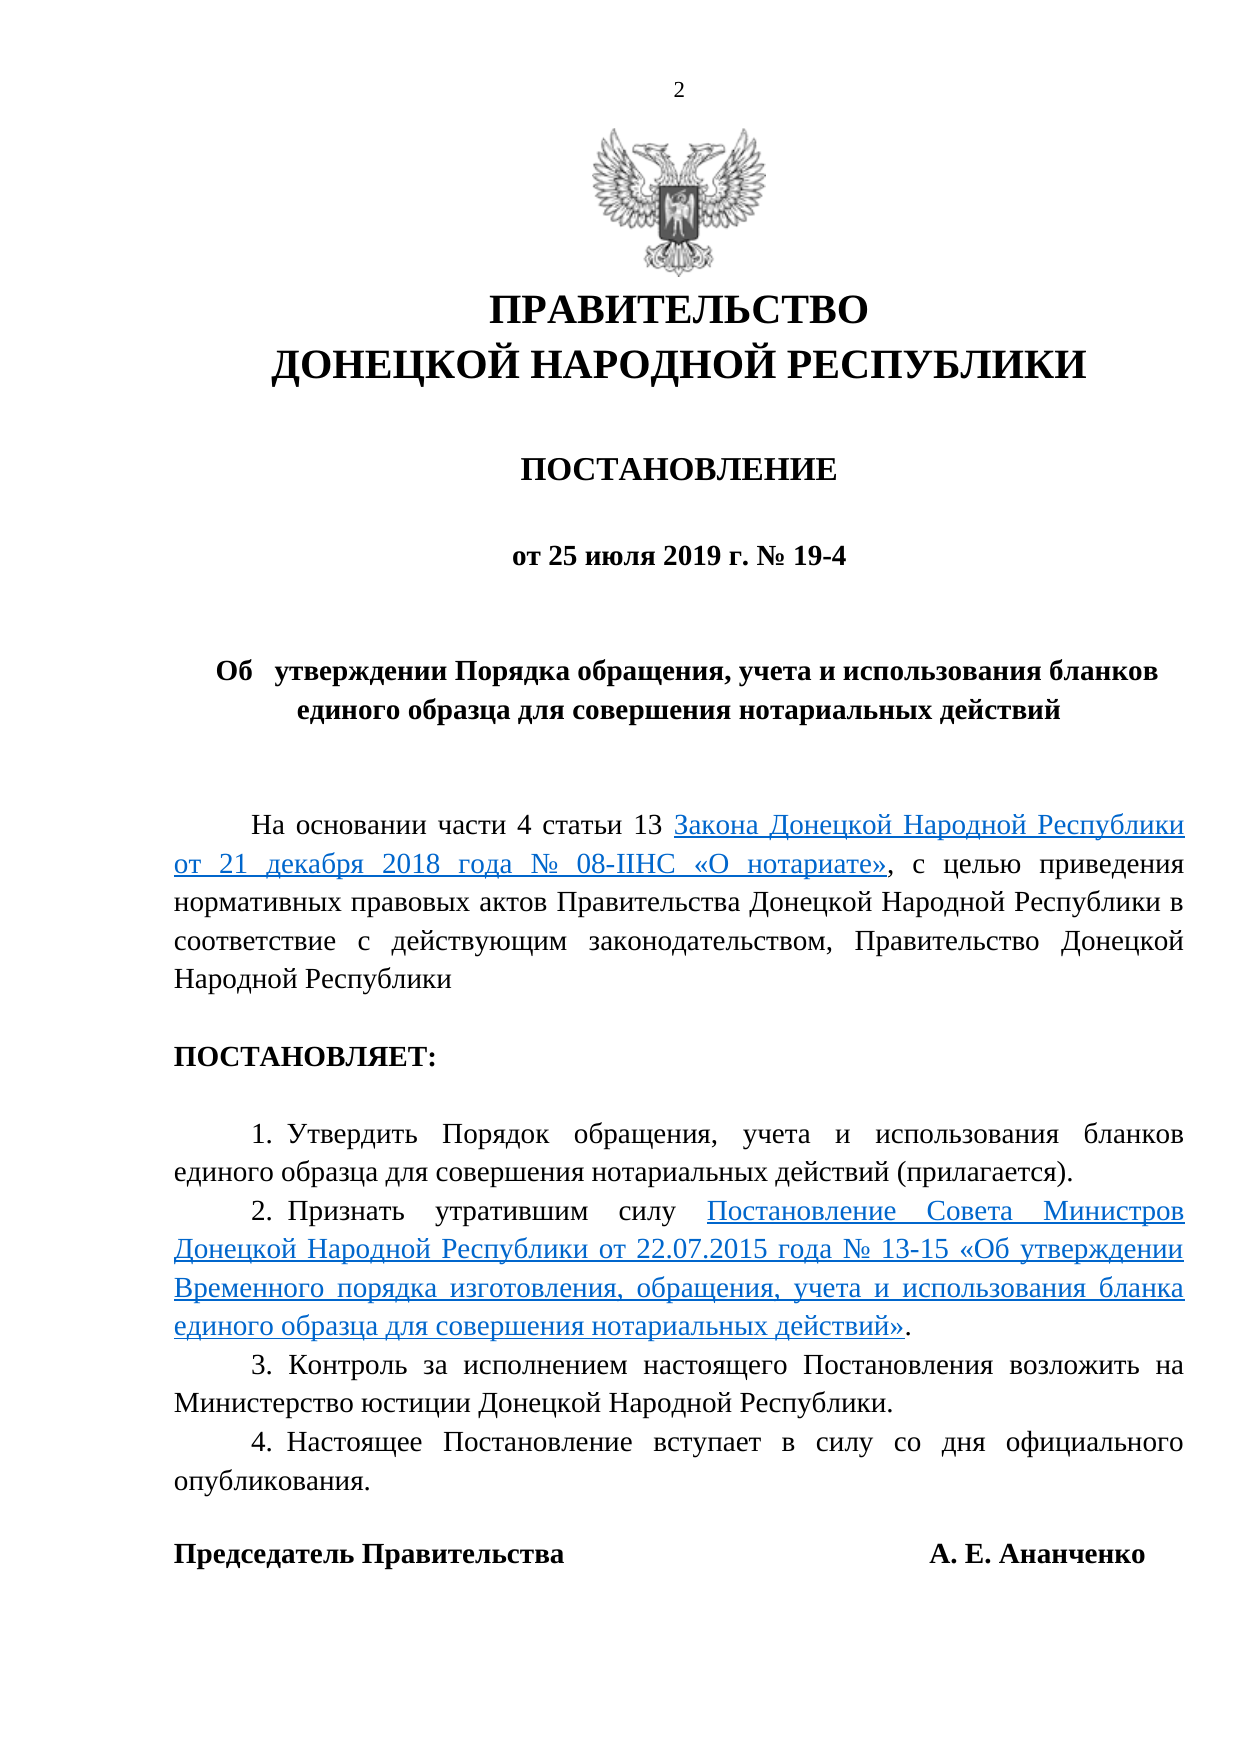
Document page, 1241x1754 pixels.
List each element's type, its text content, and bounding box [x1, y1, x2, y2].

list Утвердить Порядок обращения, учета и использования бланков единого образца для совершения нотариальных действий (прилагается). [174, 1116, 1185, 1188]
list Признать утратившим силу Постановление Совета Министров Донецкой Народной Республики от 22.07.2015 года № 13-15 «Об утверждении Временного порядка изготовления, обращения, учета и использования бланка единого образца для совершения нотариальных действий». [174, 1301, 1185, 1342]
list Контроль за исполнением настоящего Постановления возложить на Министерство юстиции Донецкой Народной Республики. [174, 1347, 1185, 1419]
text Об утверждении Порядка обращения, учета и использования бланков единого образца для совершения нотариальных действий [215, 653, 1185, 725]
text ПОСТАНОВЛЯЕТ: [174, 1039, 1185, 1072]
list Признать утратившим силу Постановление Совета Министров Донецкой Народной Республики от 22.07.2015 года № 13-15 «Об утверждении Временного порядка изготовления, обращения, учета и использования бланка единого образца для совершения нотариальных действий». [174, 1193, 1185, 1299]
picture [592, 128, 766, 277]
text ПРАВИТЕЛЬСТВО [174, 284, 1185, 332]
text ДОНЕЦКОЙ НАРОДНОЙ РЕСПУБЛИКИ [174, 339, 1185, 387]
text ПОСТАНОВЛЕНИЕ [174, 449, 1185, 488]
list Настоящее Постановление вступает в силу со дня официального опубликования. [174, 1424, 1185, 1496]
text На основании части 4 статьи 13 Закона Донецкой Народной Республики от 21 декабря 2018 года № 08-IIНС «О нотариате», с целью приведения нормативных правовых актов Правительства Донецкой Народной Республики в соответствие с действующим законодательством, Правительство Донецкой Народной Республики [174, 807, 1185, 995]
text Председатель Правительства А. Е. Ананченко [174, 1540, 1185, 1569]
text от 25 июля 2019 г. № 19-4 [174, 538, 1185, 571]
